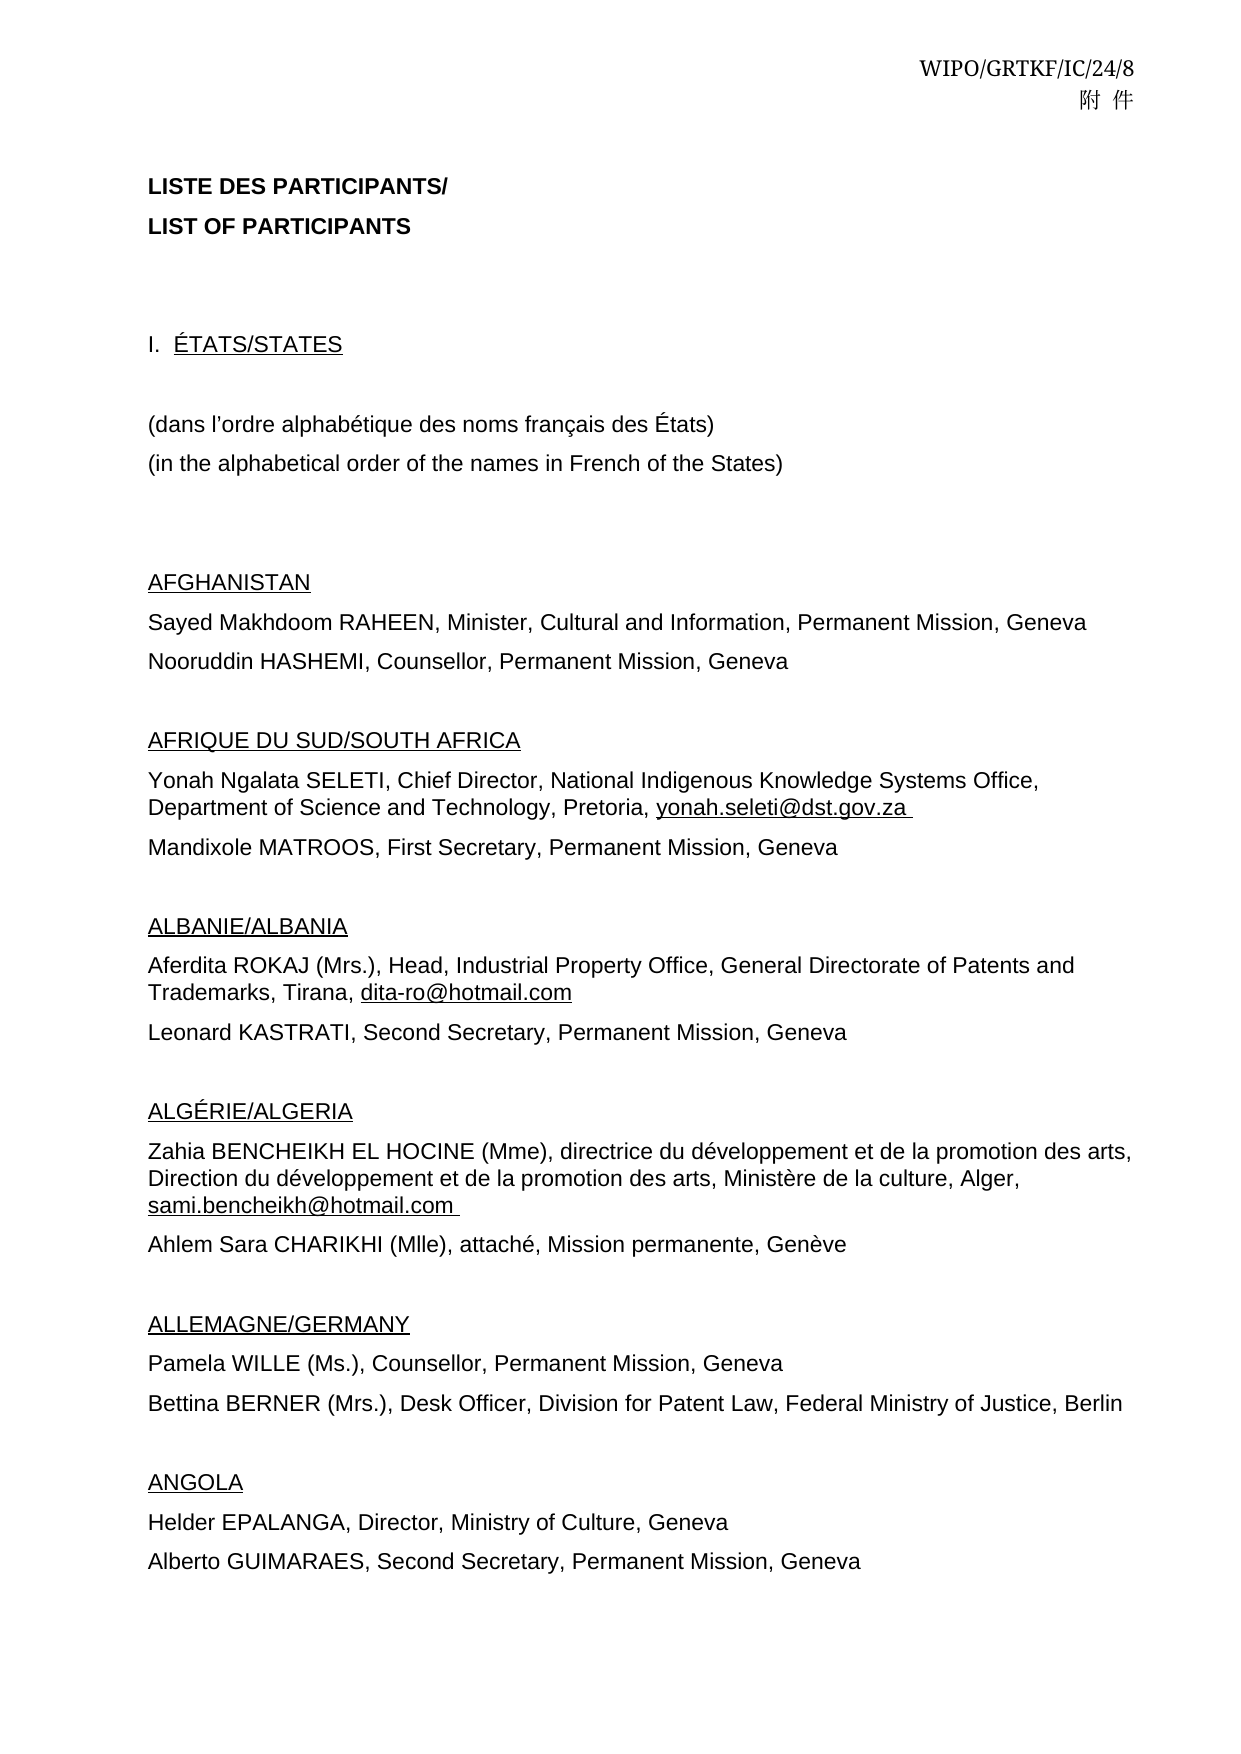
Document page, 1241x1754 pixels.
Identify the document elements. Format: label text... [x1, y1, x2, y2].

text Leonard KASTRATI, Second Secretary, Permanent Mission, Geneva [148, 1019, 1134, 1046]
text ALGÉRIE/ALGERIA [148, 1098, 1134, 1125]
text LISTE DES PARTICIPANTS/ [148, 173, 1134, 200]
text ANGOLA [148, 1469, 1134, 1496]
text Bettina BERNER (Mrs.), Desk Officer, Division for Patent Law, Federal Ministry of Justice, Berlin [148, 1389, 1134, 1417]
text Zahia BENCHEIKH EL HOCINE (Mme), directrice du développement et de la promotion des arts, Direction du développement et de la promotion des arts, Ministère de la culture, Alger, sami.bencheikh@hotmail.com [148, 1137, 1134, 1219]
text (dans l’ordre alphabétique des noms français des États) [148, 410, 1134, 437]
text ALBANIE/ALBANIA [148, 912, 1134, 939]
text AFGHANISTAN [148, 569, 1134, 596]
text Alberto GUIMARAES, Second Secretary, Permanent Mission, Geneva [148, 1548, 1134, 1575]
text Yonah Ngalata SELETI, Chief Director, National Indigenous Knowledge Systems Office, Department of Science and Technology, Pretoria, yonah.seleti@dst.gov.za [148, 767, 1134, 821]
text Mandixole MATROOS, First Secretary, Permanent Mission, Geneva [148, 833, 1134, 860]
text Ahlem Sara CHARIKHI (Mlle), attaché, Mission permanente, Genève [148, 1231, 1134, 1258]
text Pamela WILLE (Ms.), Counsellor, Permanent Mission, Geneva [148, 1350, 1134, 1377]
text ALLEMAGNE/GERMANY [148, 1310, 1134, 1337]
text Nooruddin HASHEMI, Counsellor, Permanent Mission, Geneva [148, 648, 1134, 675]
text Sayed Makhdoom RAHEEN, Minister, Cultural and Information, Permanent Mission, Geneva [148, 608, 1134, 635]
list LIST OF PARTICIPANTS [148, 212, 1134, 239]
text I. ÉTATS/STATES [148, 331, 1134, 358]
text Helder EPALANGA, Director, Ministry of Culture, Geneva [148, 1508, 1134, 1535]
text Aferdita ROKAJ (Mrs.), Head, Industrial Property Office, General Directorate of Patents and Trademarks, Tirana, dita-ro@hotmail.com [148, 952, 1134, 1006]
text AFRIQUE DU SUD/SOUTH AFRICA [148, 727, 1134, 754]
text (in the alphabetical order of the names in French of the States) [148, 450, 1134, 477]
